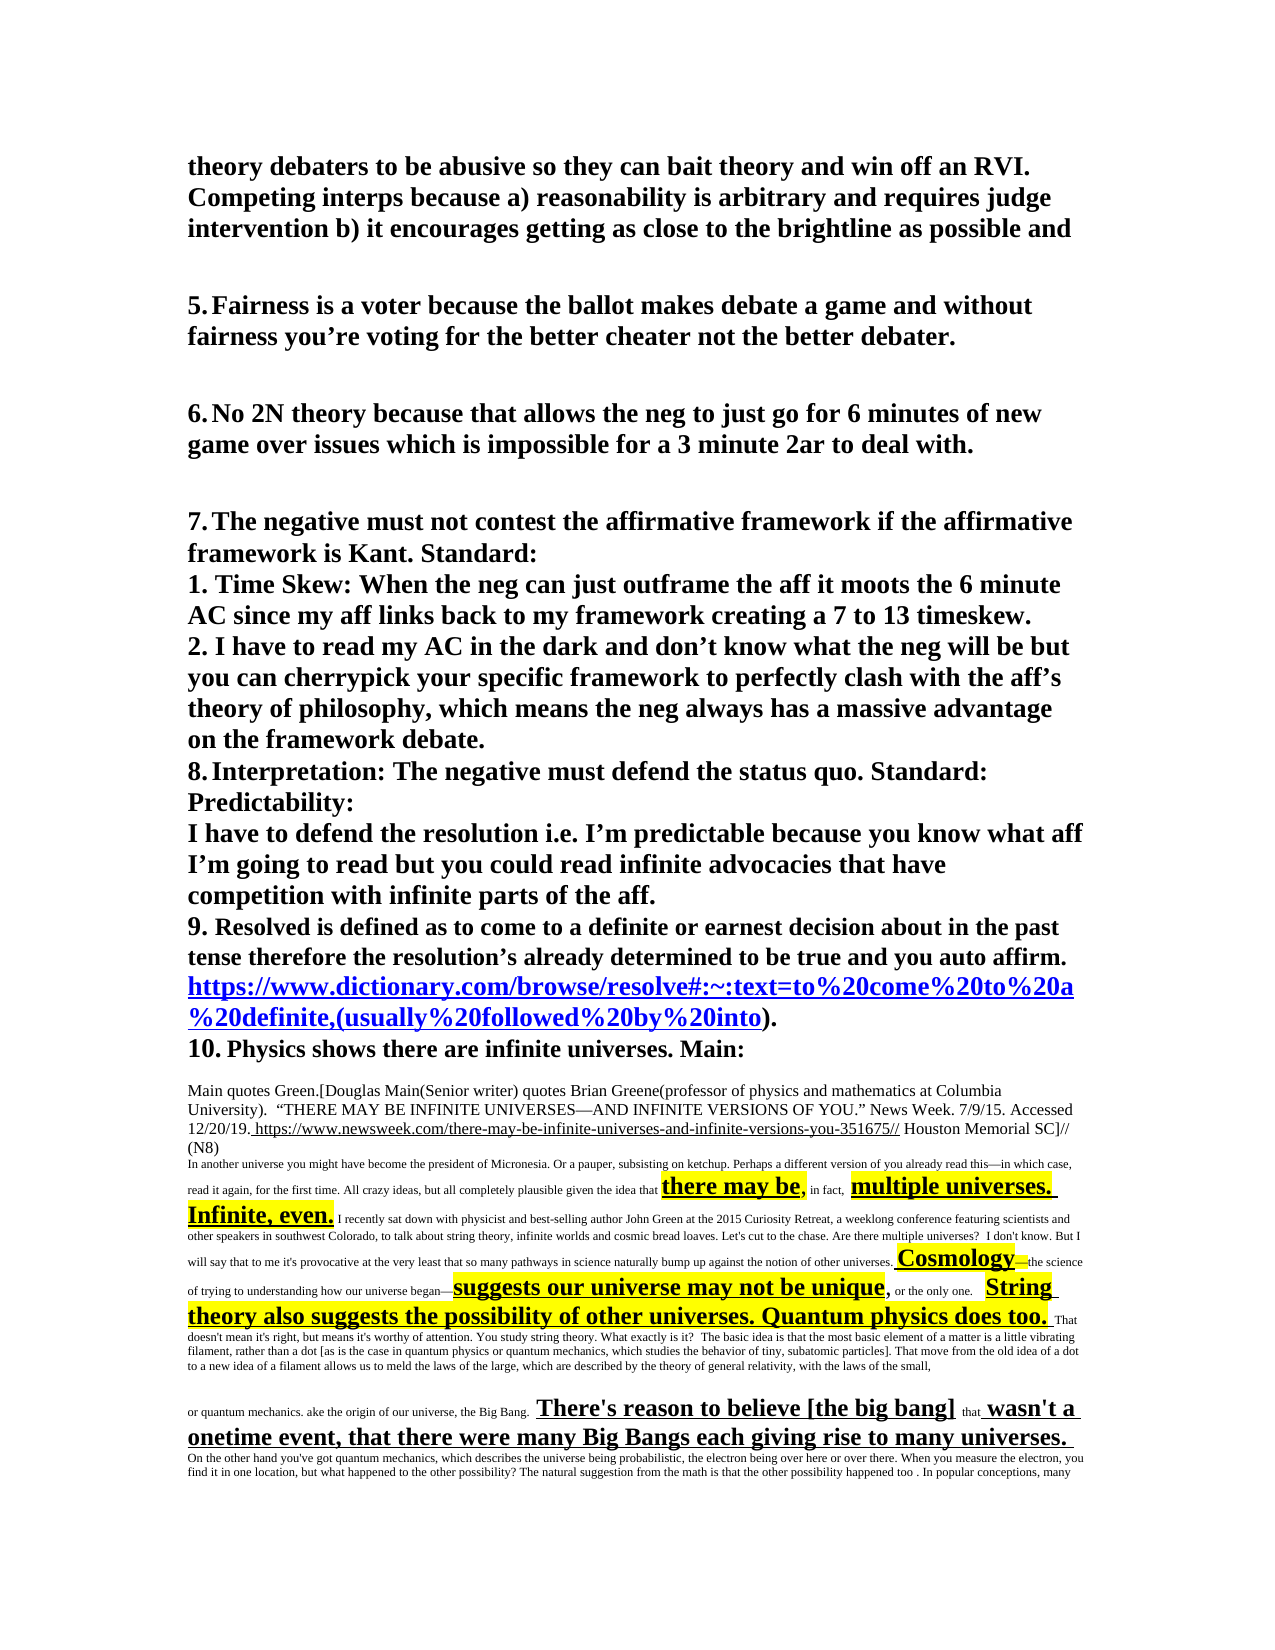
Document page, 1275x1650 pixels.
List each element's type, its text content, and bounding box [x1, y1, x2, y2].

text 2. I have to read my AC in the dark and don’t know what the neg will be but you can cherrypick your specific framework to perfectly clash with the aff’s theory of philosophy, which means the neg always has a massive advantage on the framework debate. [187, 630, 1087, 755]
text In another universe you might have become the president of Micronesia. Or a pauper, subsisting on ketchup. Perhaps a different version of you already read this—in which case, read it again, for the first time. All crazy ideas, but all completely plausible given the idea that there may be, in fact, multiple universes. Infinite, even. I recently sat down with physicist and best-selling author John Green at the 2015 Curiosity Retreat, a weeklong conference featuring scientists and other speakers in southwest Colorado, to talk about string theory, infinite worlds and cosmic bread loaves. Let's cut to the chase. Are there multiple universes? I don't know. But I will say that to me it's provocative at the very least that so many pathways in science naturally bump up against the notion of other universes. Cosmology—the science of trying to understanding how our universe began—suggests our universe may not be unique, or the only one. String theory also suggests the possibility of other universes. Quantum physics does too. That doesn't mean it's right, but means it's worthy of attention. You study string theory. What exactly is it? The basic idea is that the most basic element of a matter is a little vibrating filament, rather than a dot [as is the case in quantum physics or quantum mechanics, which studies the behavior of tiny, subatomic particles]. That move from the old idea of a dot to a new idea of a filament allows us to meld the laws of the large, which are described by the theory of general relativity, with the laws of the small, [187, 1157, 1087, 1373]
text Predictability: [187, 786, 1087, 817]
text 8. Interpretation: The negative must defend the status quo. Standard: [187, 755, 1087, 786]
text 6. No 2N theory because that allows the neg to just go for 6 minutes of new game over issues which is impossible for a 3 minute 2ar to deal with. [187, 397, 1087, 460]
text 7. The negative must not contest the affirmative framework if the affirmative framework is Kant. Standard: [187, 506, 1087, 568]
text 10. Physics shows there are infinite universes. Main: [187, 1033, 1087, 1064]
text Main quotes Green.[Douglas Main(Senior writer) quotes Brian Greene(professor of physics and mathematics at Columbia University). “THERE MAY BE INFINITE UNIVERSES—AND INFINITE VERSIONS OF YOU.” News Week. 7/9/15. Accessed 12/20/19. https://www.newsweek.com/there-may-be-infinite-universes-and-infinite-versions-you-351675// Houston Memorial SC]// (N8) [187, 1080, 1087, 1157]
text 9. Resolved is defined as to come to a definite or earnest decision about in the past tense therefore the resolution’s already determined to be true and you auto affirm. [187, 910, 1087, 970]
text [187, 1393, 1087, 1479]
text 5. Fairness is a voter because the ballot makes debate a game and without fairness you’re voting for the better cheater not the better debater. [187, 289, 1087, 352]
text I have to defend the resolution i.e. I’m predictable because you know what aff I’m going to read but you could read infinite advocacies that have competition with infinite parts of the aff. [187, 817, 1087, 910]
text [187, 150, 1087, 243]
text 1. Time Skew: When the neg can just outframe the aff it moots the 6 minute AC since my aff links back to my framework creating a 7 to 13 timeskew. [187, 568, 1087, 630]
text https://www.dictionary.com/browse/resolve#:~:text=to%20come%20to%20a%20definite,(usually%20followed%20by%20into). [187, 970, 1087, 1033]
